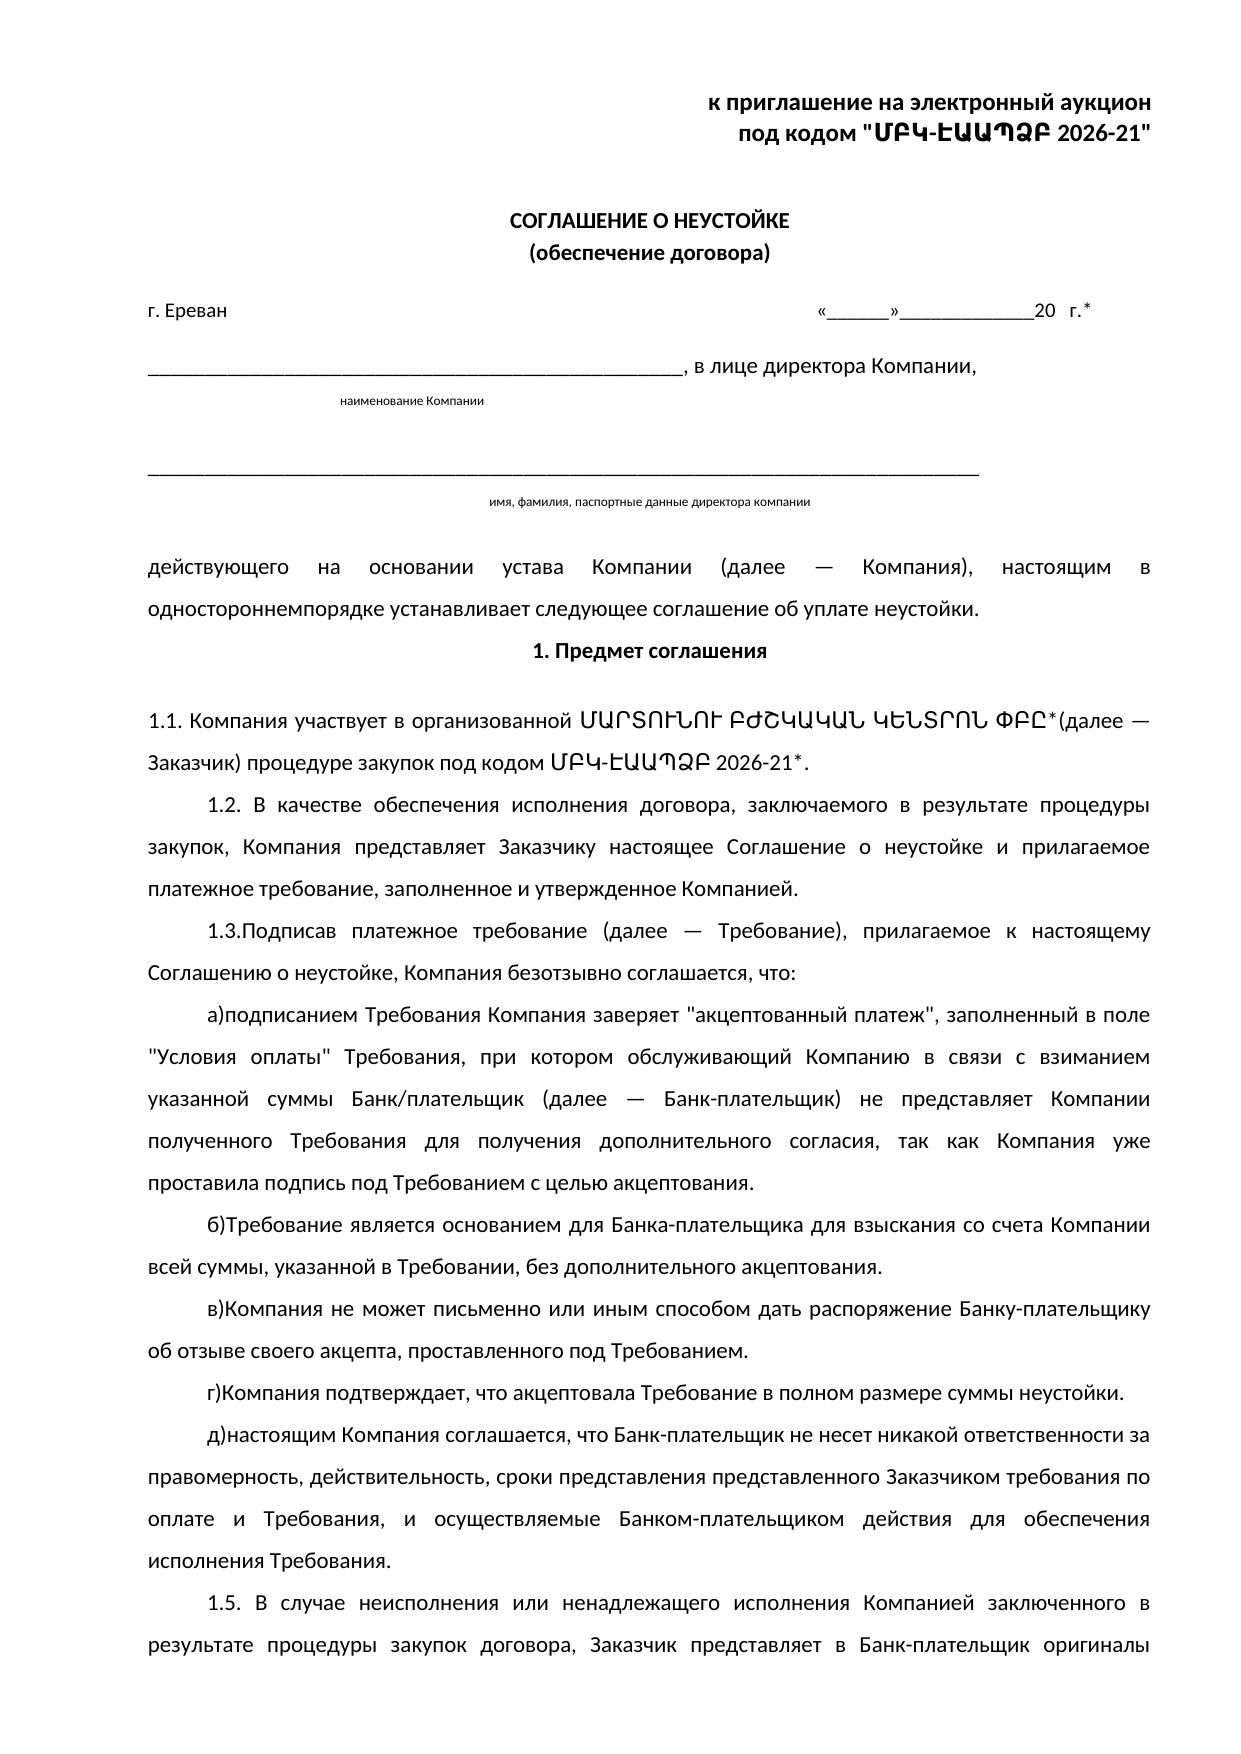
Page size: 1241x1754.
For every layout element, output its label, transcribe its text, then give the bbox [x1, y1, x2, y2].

text _________________________________________________________________________ [148, 452, 1152, 480]
text СОГЛАШЕНИЕ О НЕУСТОЙКЕ [148, 206, 1152, 234]
text (обеспечение договора) [148, 238, 1152, 266]
text д)настоящим Компания соглашается, что Банк-плательщик не несет никакой ответственности за правомерность, действительность, сроки представления представленного Заказчиком требования по оплате и Требования, и осуществляемые Банком-плательщиком действия для обеспечения исполнения Требования. [148, 1420, 1152, 1574]
text 1.3.Подписав платежное требование (далее — Требование), прилагаемое к настоящему Соглашению о неустойке, Компания безотзывно соглашается, что: [148, 916, 1152, 986]
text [148, 1588, 1152, 1658]
text 1.2. В качестве обеспечения исполнения договора, заключаемого в результате процедуры закупок, Компания представляет Заказчику настоящее Соглашение о неустойке и прилагаемое платежное требование, заполненное и утвержденное Компанией. [148, 790, 1152, 902]
text 1.1. Компания участвует в организованной ՄԱՐՏՈՒՆՈՒ ԲԺՇԿԱԿԱՆ ԿԵՆՏՐՈՆ ՓԲԸ*(далее — Заказчик) процедуре закупок под кодом ՄԲԿ-ԷԱԱՊՁԲ 2026-21*. [148, 706, 1152, 776]
text г)Компания подтверждает, что акцептовала Требование в полном размере суммы неустойки. [148, 1378, 1152, 1406]
table_header г. Ереван [136, 297, 635, 351]
text б)Требование является основанием для Банка-плательщика для взыскания со счета Компании всей суммы, указанной в Требовании, без дополнительного акцептования. [148, 1210, 1152, 1280]
text _______________________________________________, в лице директора Компании, [148, 351, 1152, 379]
text имя, фамилия, паспортные данные директора компании [148, 494, 1152, 522]
text действующего на основании устава Компании (далее — Компания), настоящим в одностороннемпорядке устанавливает следующее соглашение об уплате неустойки. [148, 552, 1152, 622]
text под кодом "ՄԲԿ-ԷԱԱՊՁԲ 2026-21" [148, 117, 1152, 147]
text 1. Предмет соглашения [148, 636, 1152, 664]
table_header «______»_____________20 г.* [635, 297, 1104, 351]
text к приглашение на электронный аукцион [177, 86, 1152, 117]
text а)подписанием Требования Компания заверяет "акцептованный платеж", заполненный в поле "Условия оплаты" Требования, при котором обслуживающий Компанию в связи с взиманием указанной суммы Банк/плательщик (далее — Банк-плательщик) не представляет Компании полученного Требования для получения дополнительного согласия, так как Компания уже проставила подпись под Требованием с целью акцептования. [148, 1000, 1152, 1196]
text наименование Компании [340, 393, 1152, 421]
text в)Компания не может письменно или иным способом дать распоряжение Банку-плательщику об отзыве своего акцепта, проставленного под Требованием. [148, 1294, 1152, 1364]
